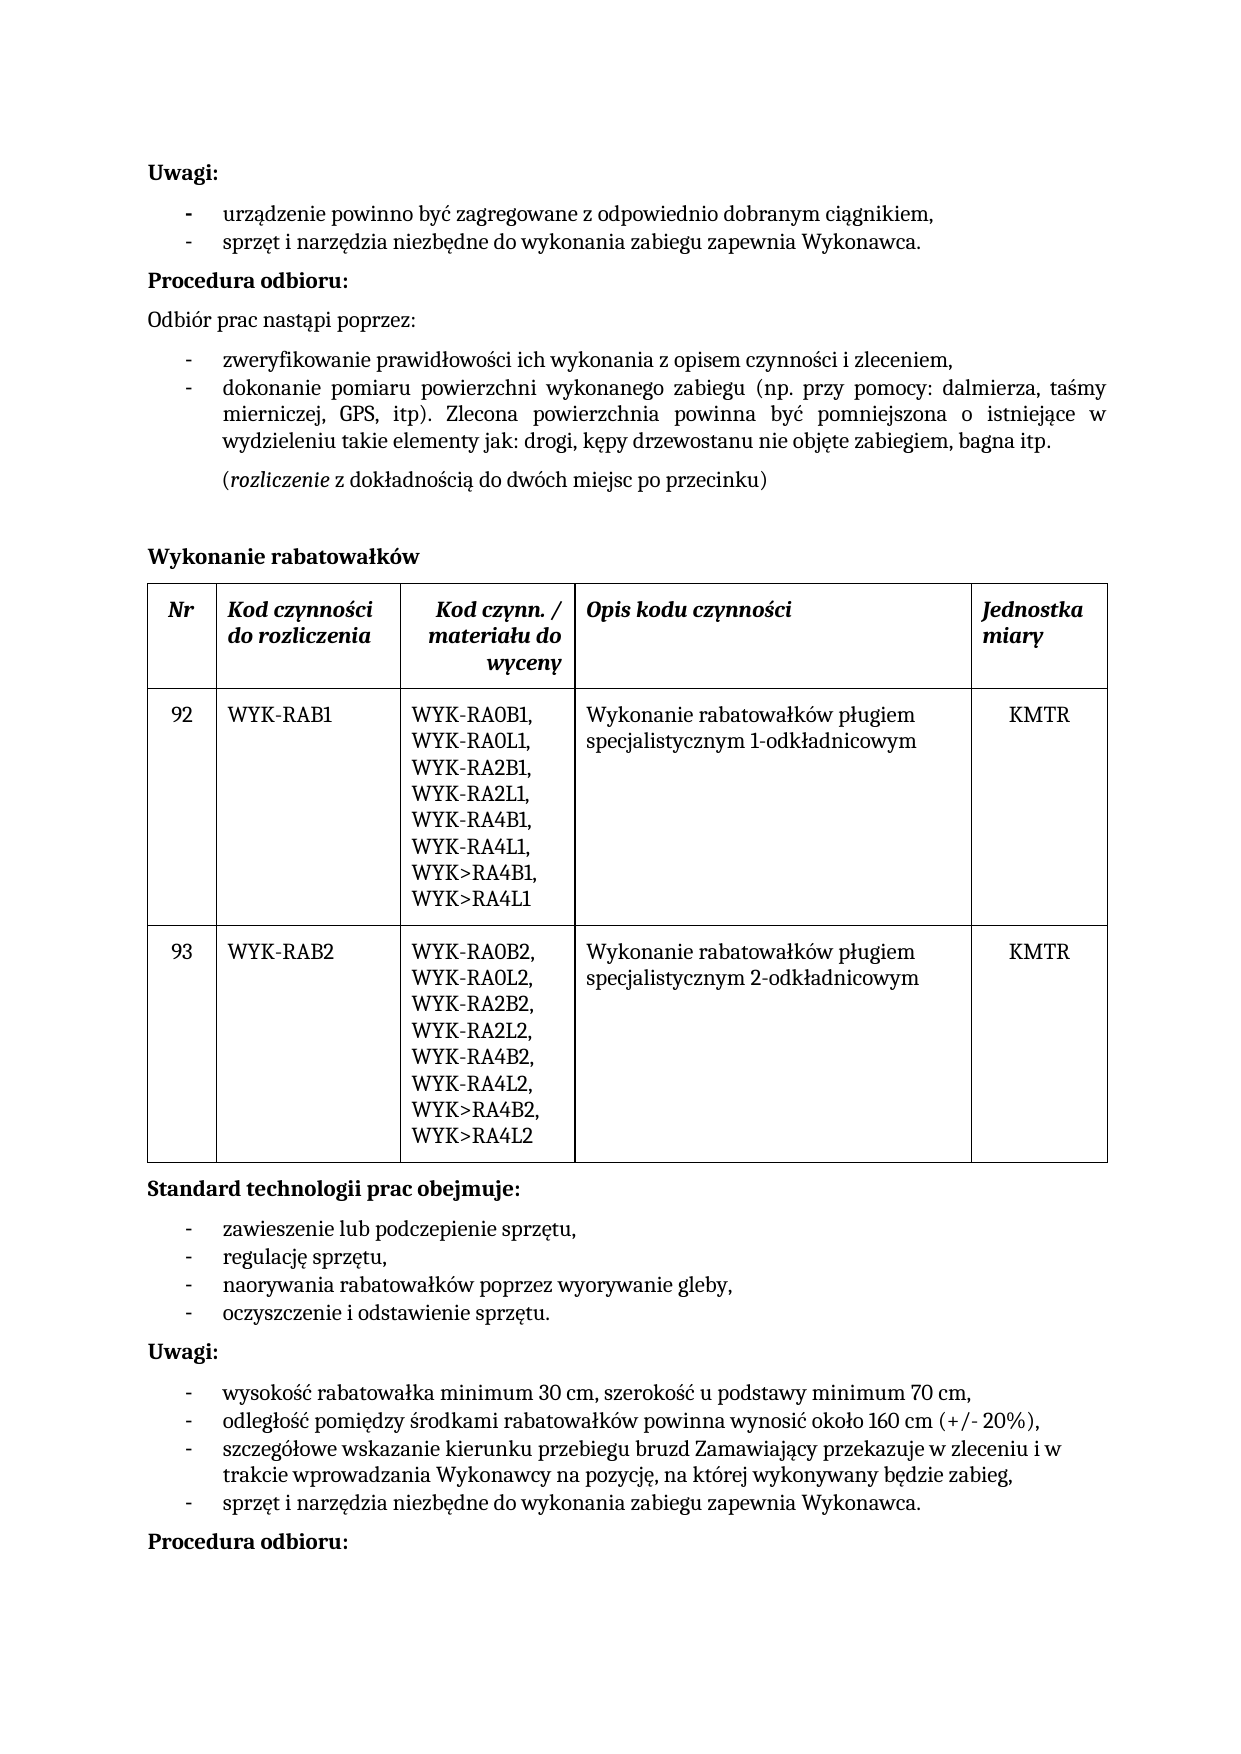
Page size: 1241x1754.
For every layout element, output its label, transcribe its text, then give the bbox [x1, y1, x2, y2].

list sprzęt i narzędzia niezbędne do wykonania zabiegu zapewnia Wykonawca. [185, 1488, 1107, 1516]
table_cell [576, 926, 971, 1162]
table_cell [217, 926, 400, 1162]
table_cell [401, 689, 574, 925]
text Odbiór prac nastąpi poprzez: [148, 306, 1107, 333]
list wysokość rabatowałka minimum 30 cm, szerokość u podstawy minimum 70 cm, [185, 1378, 1107, 1406]
text Uwagi: [148, 1339, 1107, 1365]
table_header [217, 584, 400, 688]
text Standard technologii prac obejmuje: [148, 1175, 1107, 1202]
list dokonanie pomiaru powierzchni wykonanego zabiegu (np. przy pomocy: dalmierza, taśmy mierniczej, GPS, itp). Zlecona powierzchnia powinna być pomniejszona o istniejące w wydzieleniu takie elementy jak: drogi, kępy drzewostanu nie objęte zabiegiem, bagna itp. [185, 373, 1107, 454]
list zweryfikowanie prawidłowości ich wykonania z opisem czynności i zleceniem, [185, 345, 1107, 373]
list sprzęt i narzędzia niezbędne do wykonania zabiegu zapewnia Wykonawca. [185, 227, 1107, 255]
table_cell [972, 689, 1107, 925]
list urządzenie powinno być zagregowane z odpowiednio dobranym ciągnikiem, [185, 199, 1107, 227]
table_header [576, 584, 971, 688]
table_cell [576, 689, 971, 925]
text Procedura odbioru: [148, 1529, 1107, 1555]
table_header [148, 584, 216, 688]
list oczyszczenie i odstawienie sprzętu. [185, 1298, 1107, 1326]
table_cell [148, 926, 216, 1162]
list zawieszenie lub podczepienie sprzętu, [185, 1214, 1107, 1242]
list szczegółowe wskazanie kierunku przebiegu bruzd Zamawiający przekazuje w zleceniu i w trakcie wprowadzania Wykonawcy na pozycję, na której wykonywany będzie zabieg, [185, 1434, 1107, 1488]
list regulację sprzętu, [185, 1242, 1107, 1270]
text Wykonanie rabatowałków [148, 544, 1107, 571]
list naorywania rabatowałków poprzez wyorywanie gleby, [185, 1270, 1107, 1298]
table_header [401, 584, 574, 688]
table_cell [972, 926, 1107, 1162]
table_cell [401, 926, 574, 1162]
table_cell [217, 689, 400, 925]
list odległość pomiędzy środkami rabatowałków powinna wynosić około 160 cm (+/- 20%), [185, 1406, 1107, 1434]
text Procedura odbioru: [148, 267, 1107, 294]
text (rozliczenie z dokładnością do dwóch miejsc po przecinku) [148, 466, 1107, 493]
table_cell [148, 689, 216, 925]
text Uwagi: [148, 160, 1107, 186]
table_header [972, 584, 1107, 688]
